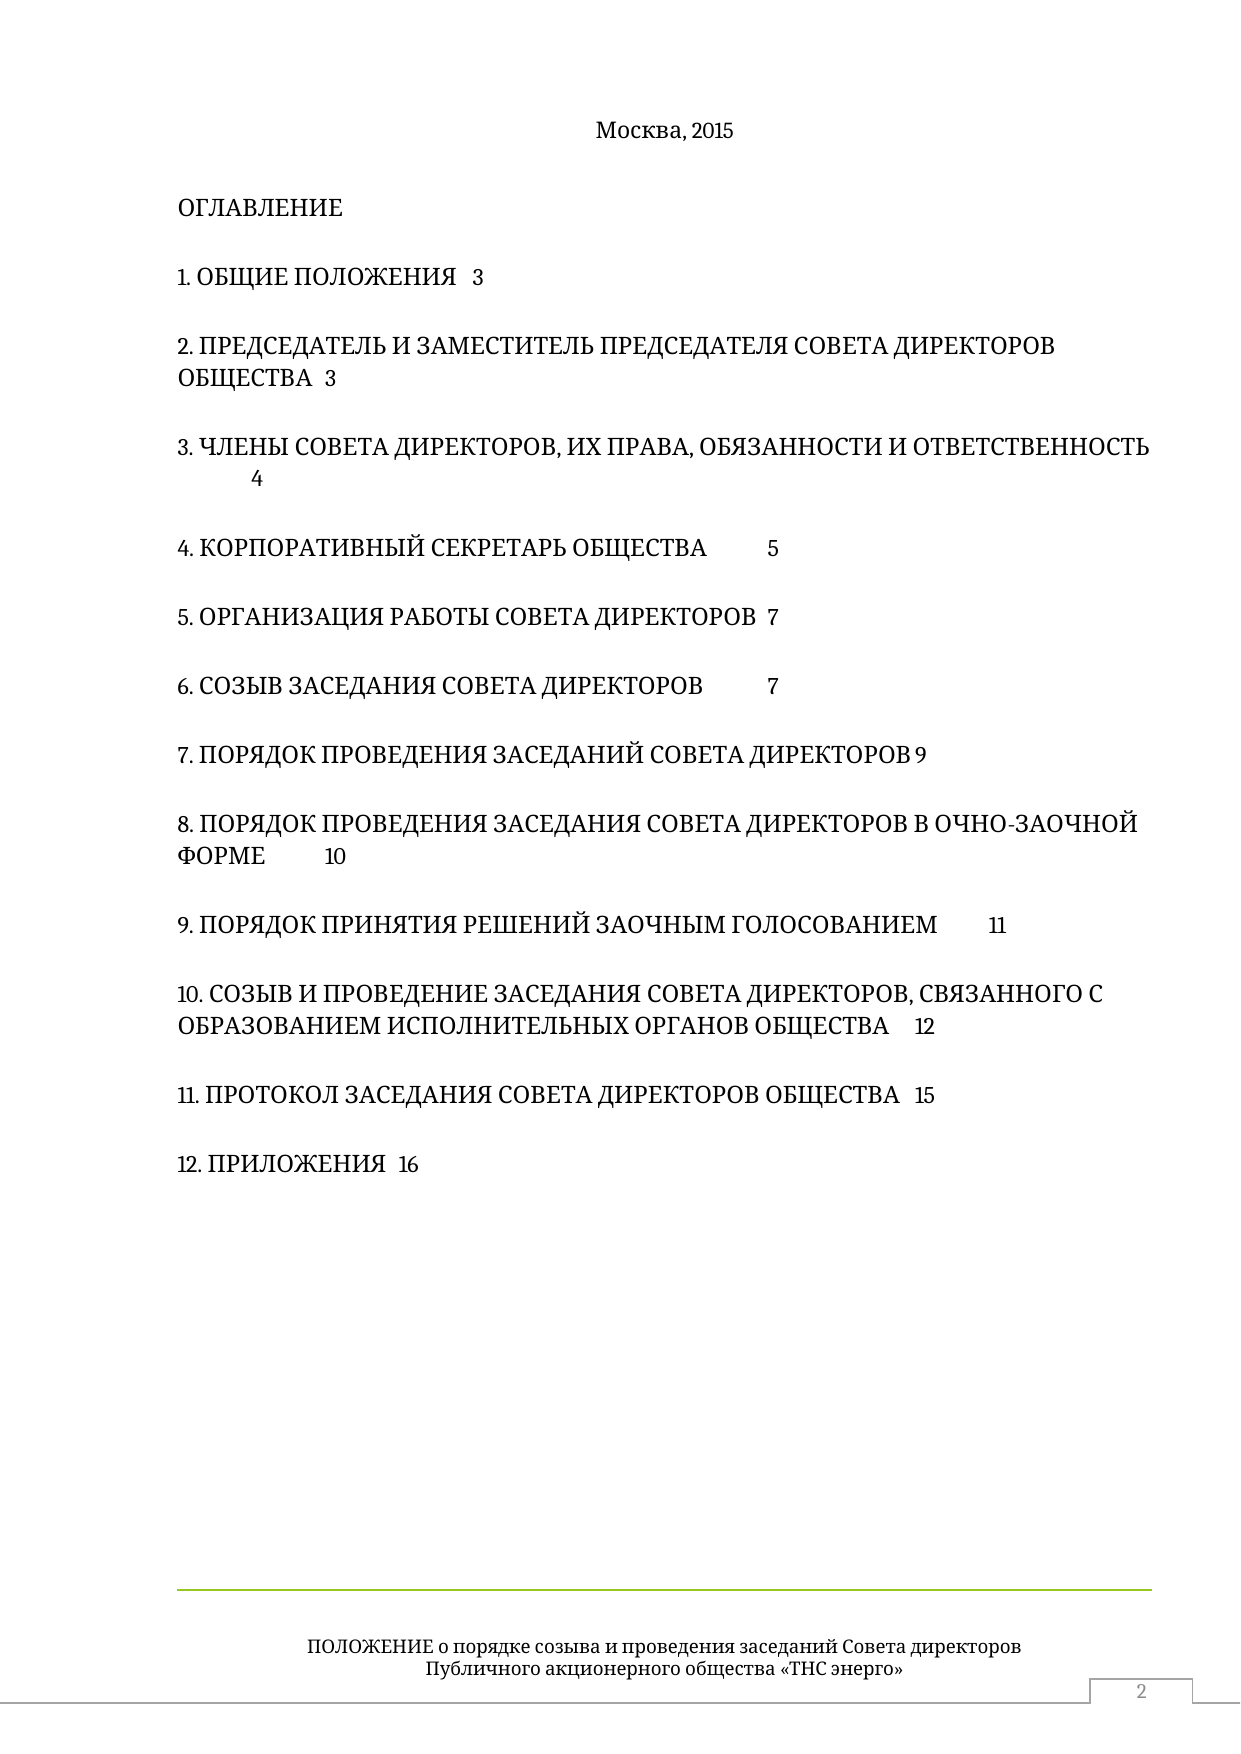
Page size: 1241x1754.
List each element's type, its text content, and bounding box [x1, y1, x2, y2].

text Москва, 2015 [177, 118, 1152, 144]
